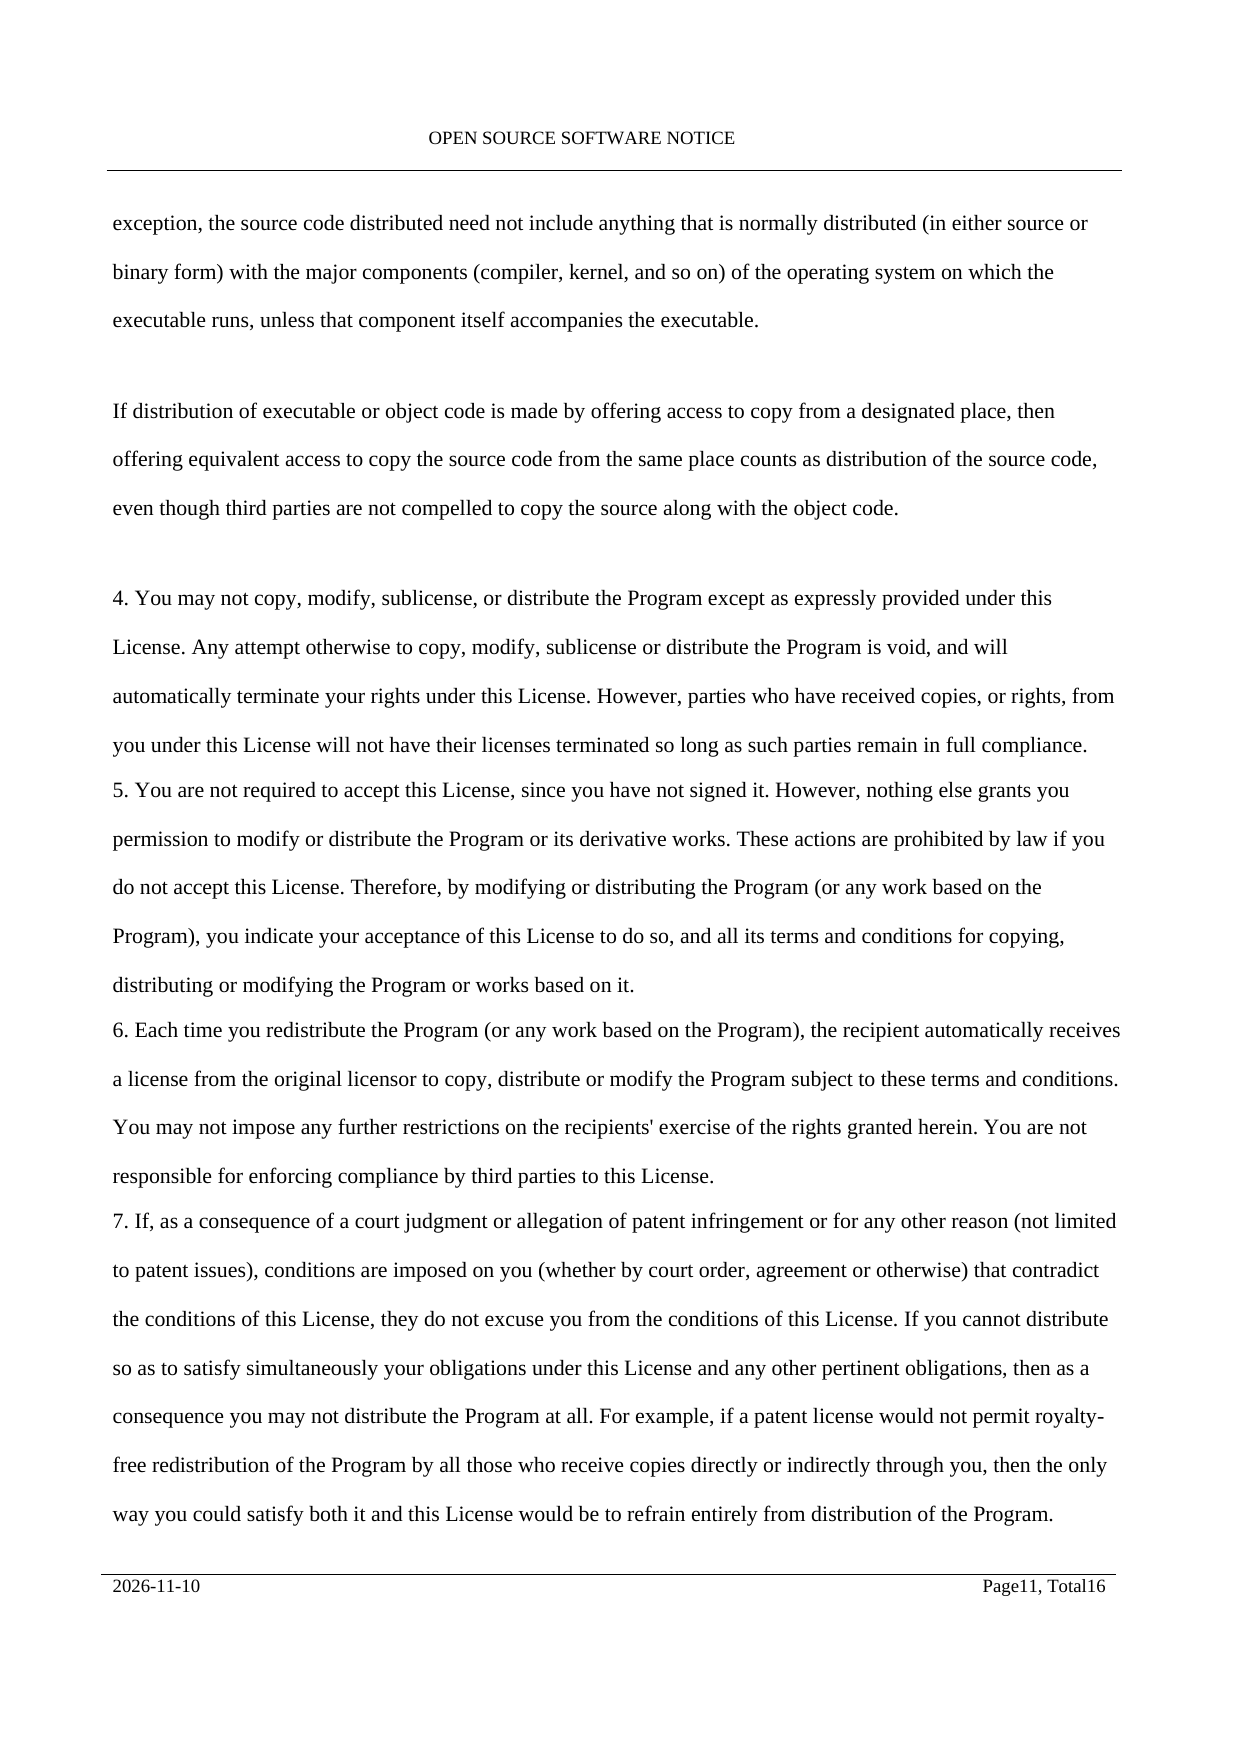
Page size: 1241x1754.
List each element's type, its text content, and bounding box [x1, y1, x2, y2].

text 6. Each time you redistribute the Program (or any work based on the Program), the recipient automatically receives a license from the original licensor to copy, distribute or modify the Program subject to these terms and conditions. You may not impose any further restrictions on the recipients' exercise of the rights granted herein. You are not responsible for enforcing compliance by third parties to this License. [112, 1013, 1128, 1192]
text If distribution of executable or object code is made by offering access to copy from a designated place, then offering equivalent access to copy the source code from the same place counts as distribution of the source code, even though third parties are not compelled to copy the source along with the object code. [112, 394, 1128, 524]
text 5. You are not required to accept this License, since you have not signed it. However, nothing else grants you permission to modify or distribute the Program or its derivative works. These actions are prohibited by law if you do not accept this License. Therefore, by modifying or distributing the Program (or any work based on the Program), you indicate your acceptance of this License to do so, and all its terms and conditions for copying, distributing or modifying the Program or works based on it. [112, 773, 1128, 1001]
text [112, 206, 1128, 336]
text 7. If, as a consequence of a court judgment or allegation of patent infringement or for any other reason (not limited to patent issues), conditions are imposed on you (whether by court order, agreement or otherwise) that contradict the conditions of this License, they do not excuse you from the conditions of this License. If you cannot distribute so as to satisfy simultaneously your obligations under this License and any other pertinent obligations, then as a consequence you may not distribute the Program at all. For example, if a patent license would not permit royalty-free redistribution of the Program by all those who receive copies directly or indirectly through you, then the only way you could satisfy both it and this License would be to refrain entirely from distribution of the Program. [112, 1204, 1128, 1529]
text 4. You may not copy, modify, sublicense, or distribute the Program except as expressly provided under this License. Any attempt otherwise to copy, modify, sublicense or distribute the Program is void, and will automatically terminate your rights under this License. However, parties who have received copies, or rights, from you under this License will not have their licenses terminated so long as such parties remain in full compliance. [112, 582, 1128, 761]
